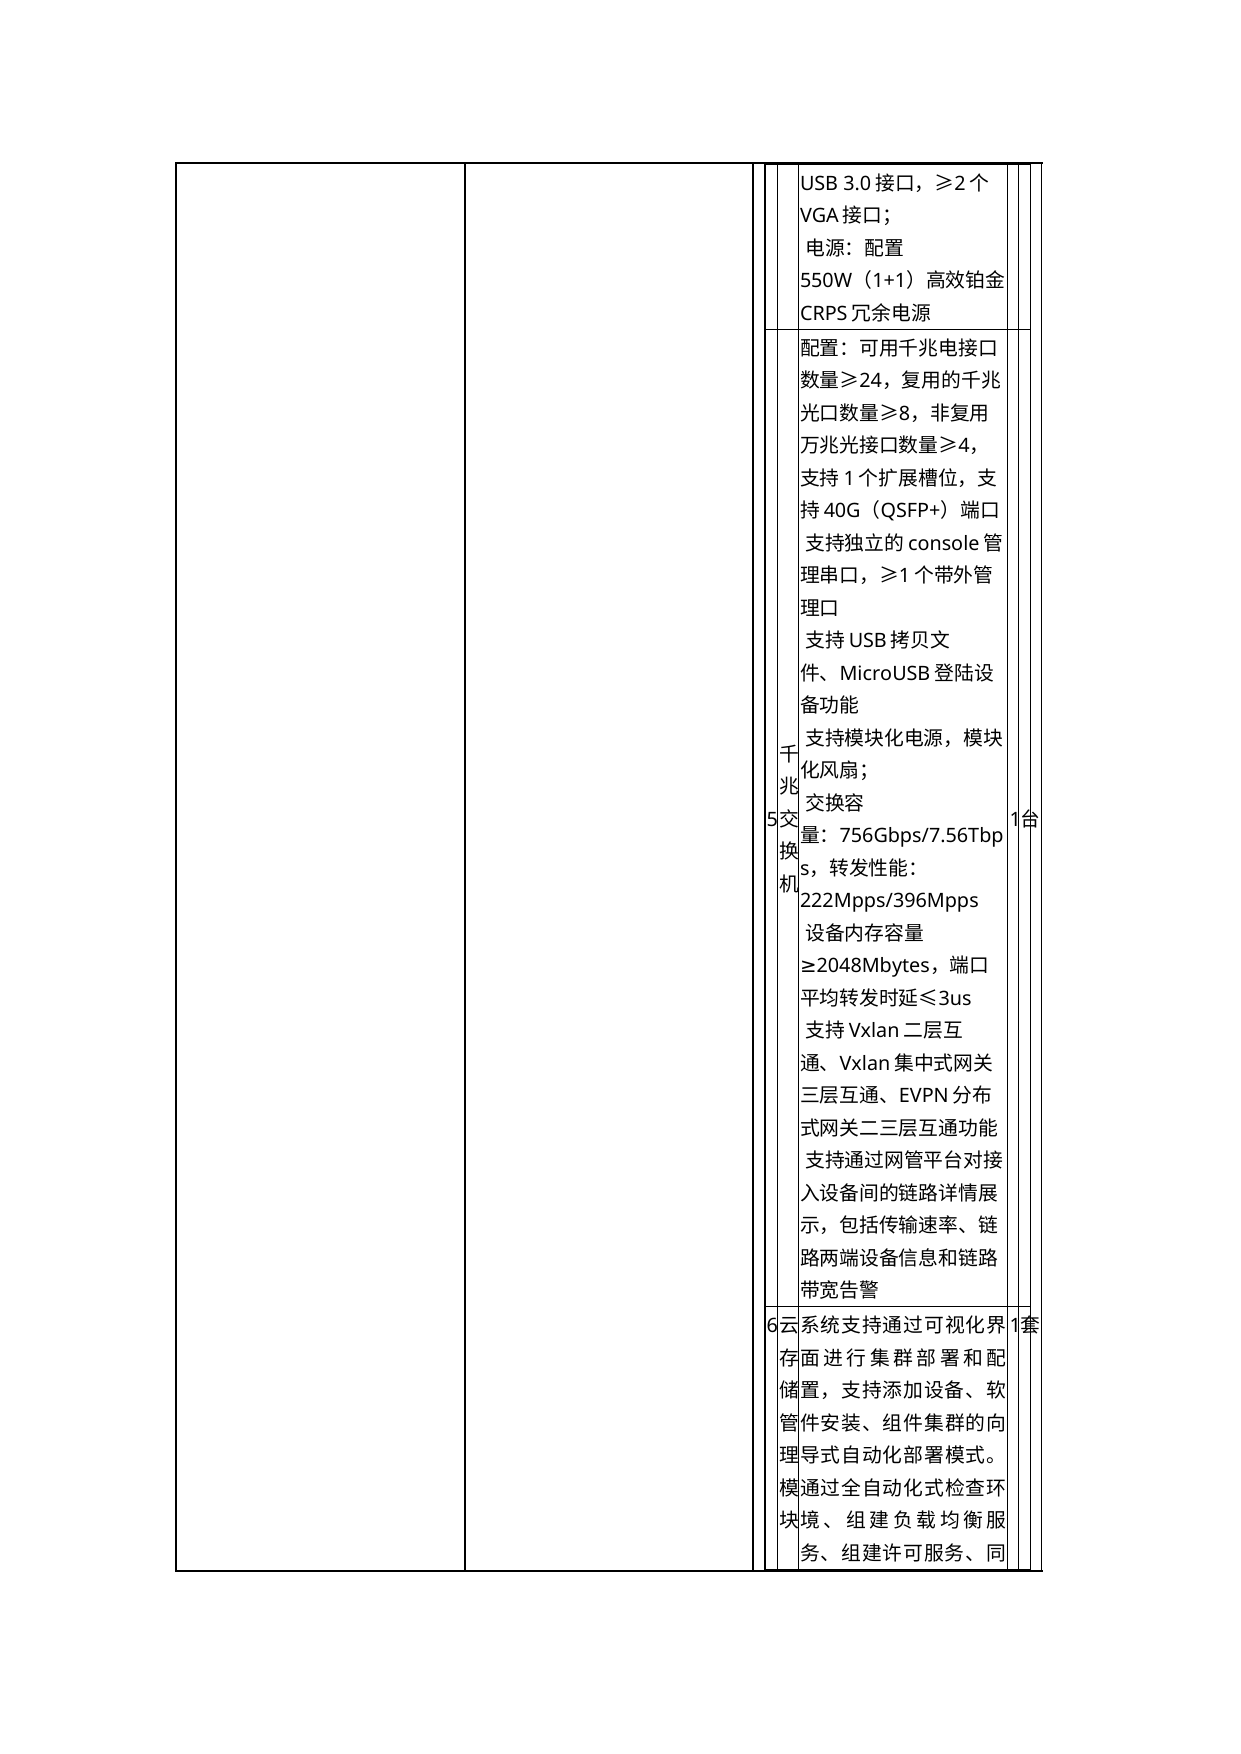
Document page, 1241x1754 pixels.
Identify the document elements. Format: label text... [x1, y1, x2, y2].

table_cell [1031, 164, 1041, 1570]
table_cell [466, 164, 752, 1570]
table_cell [754, 164, 764, 1570]
table_cell 1 [177, 164, 464, 1570]
